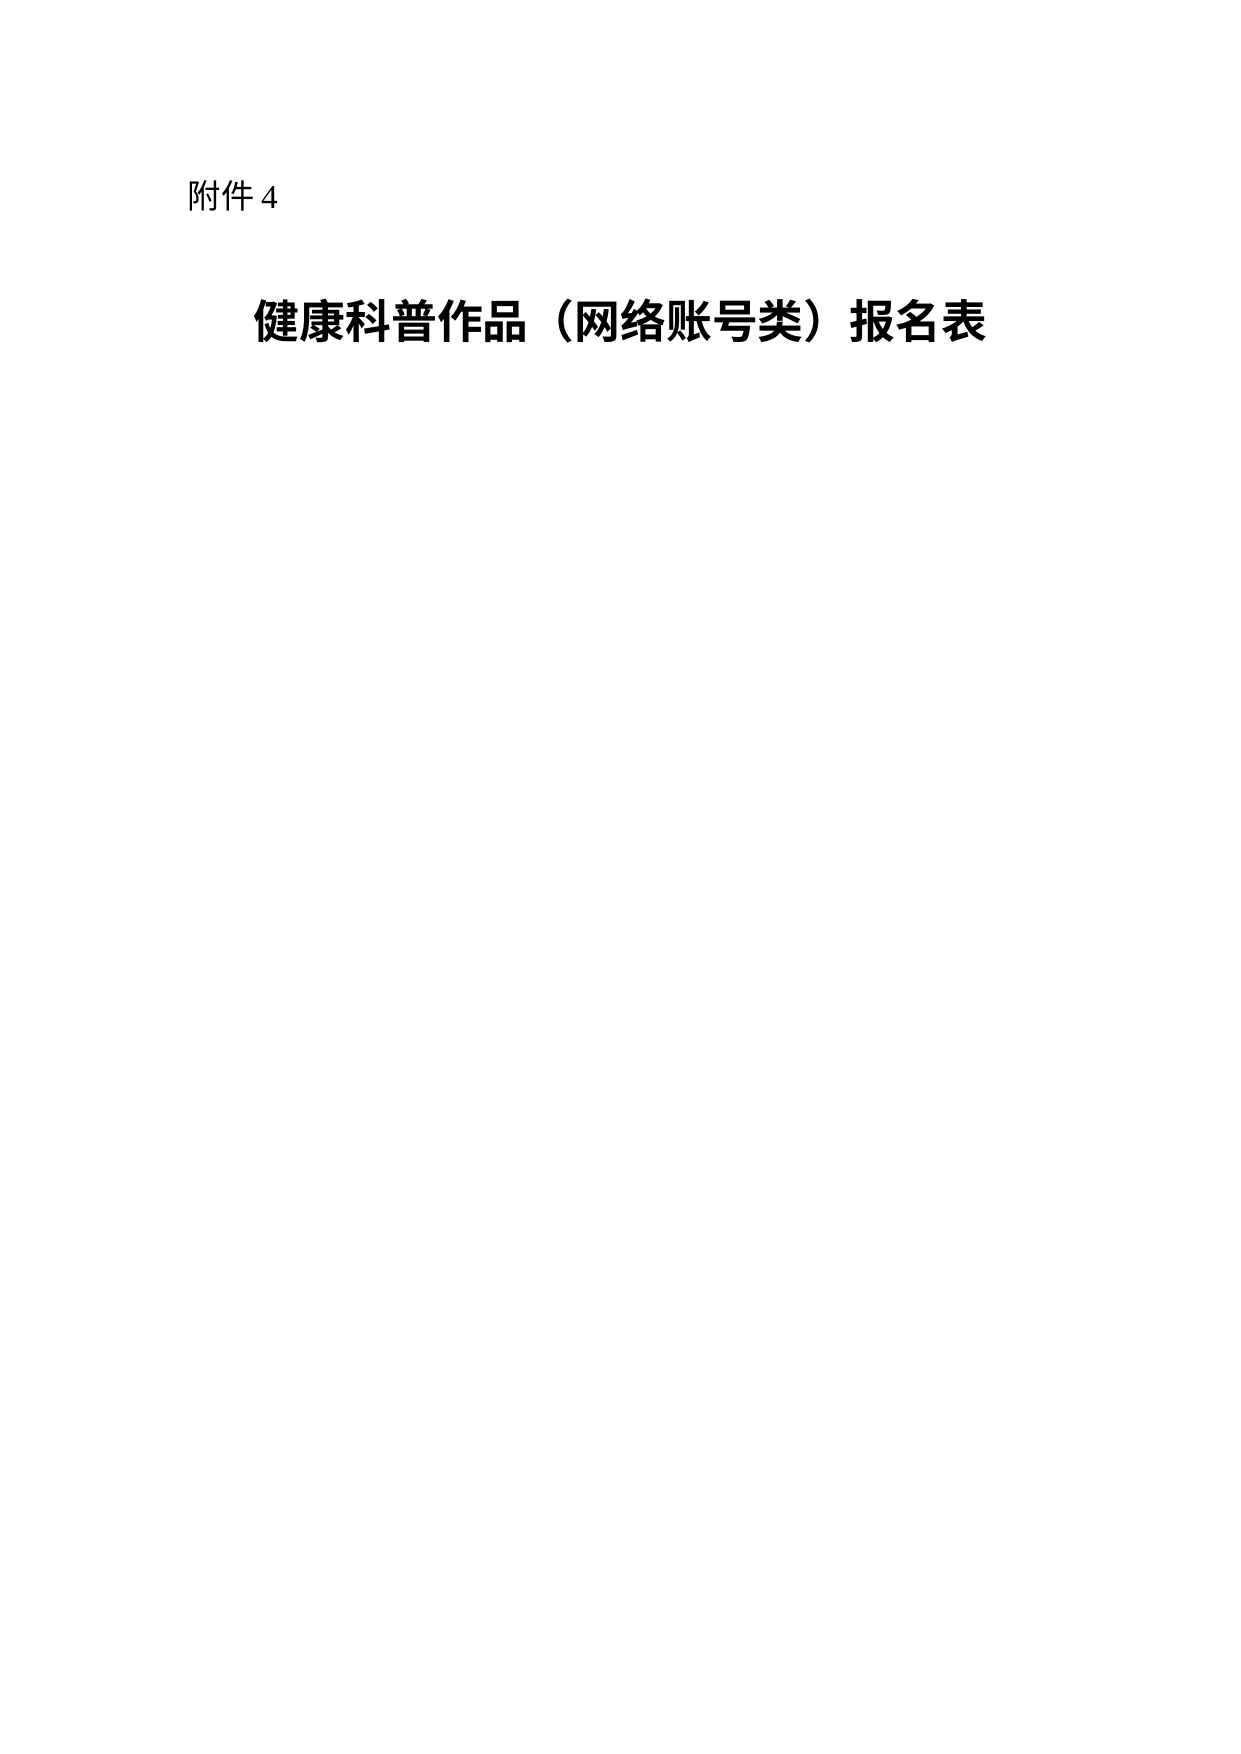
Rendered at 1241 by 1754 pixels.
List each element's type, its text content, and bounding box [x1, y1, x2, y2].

text 附件4 [187, 162, 1053, 227]
text 健康科普作品（网络账号类）报名表 [187, 292, 1053, 350]
